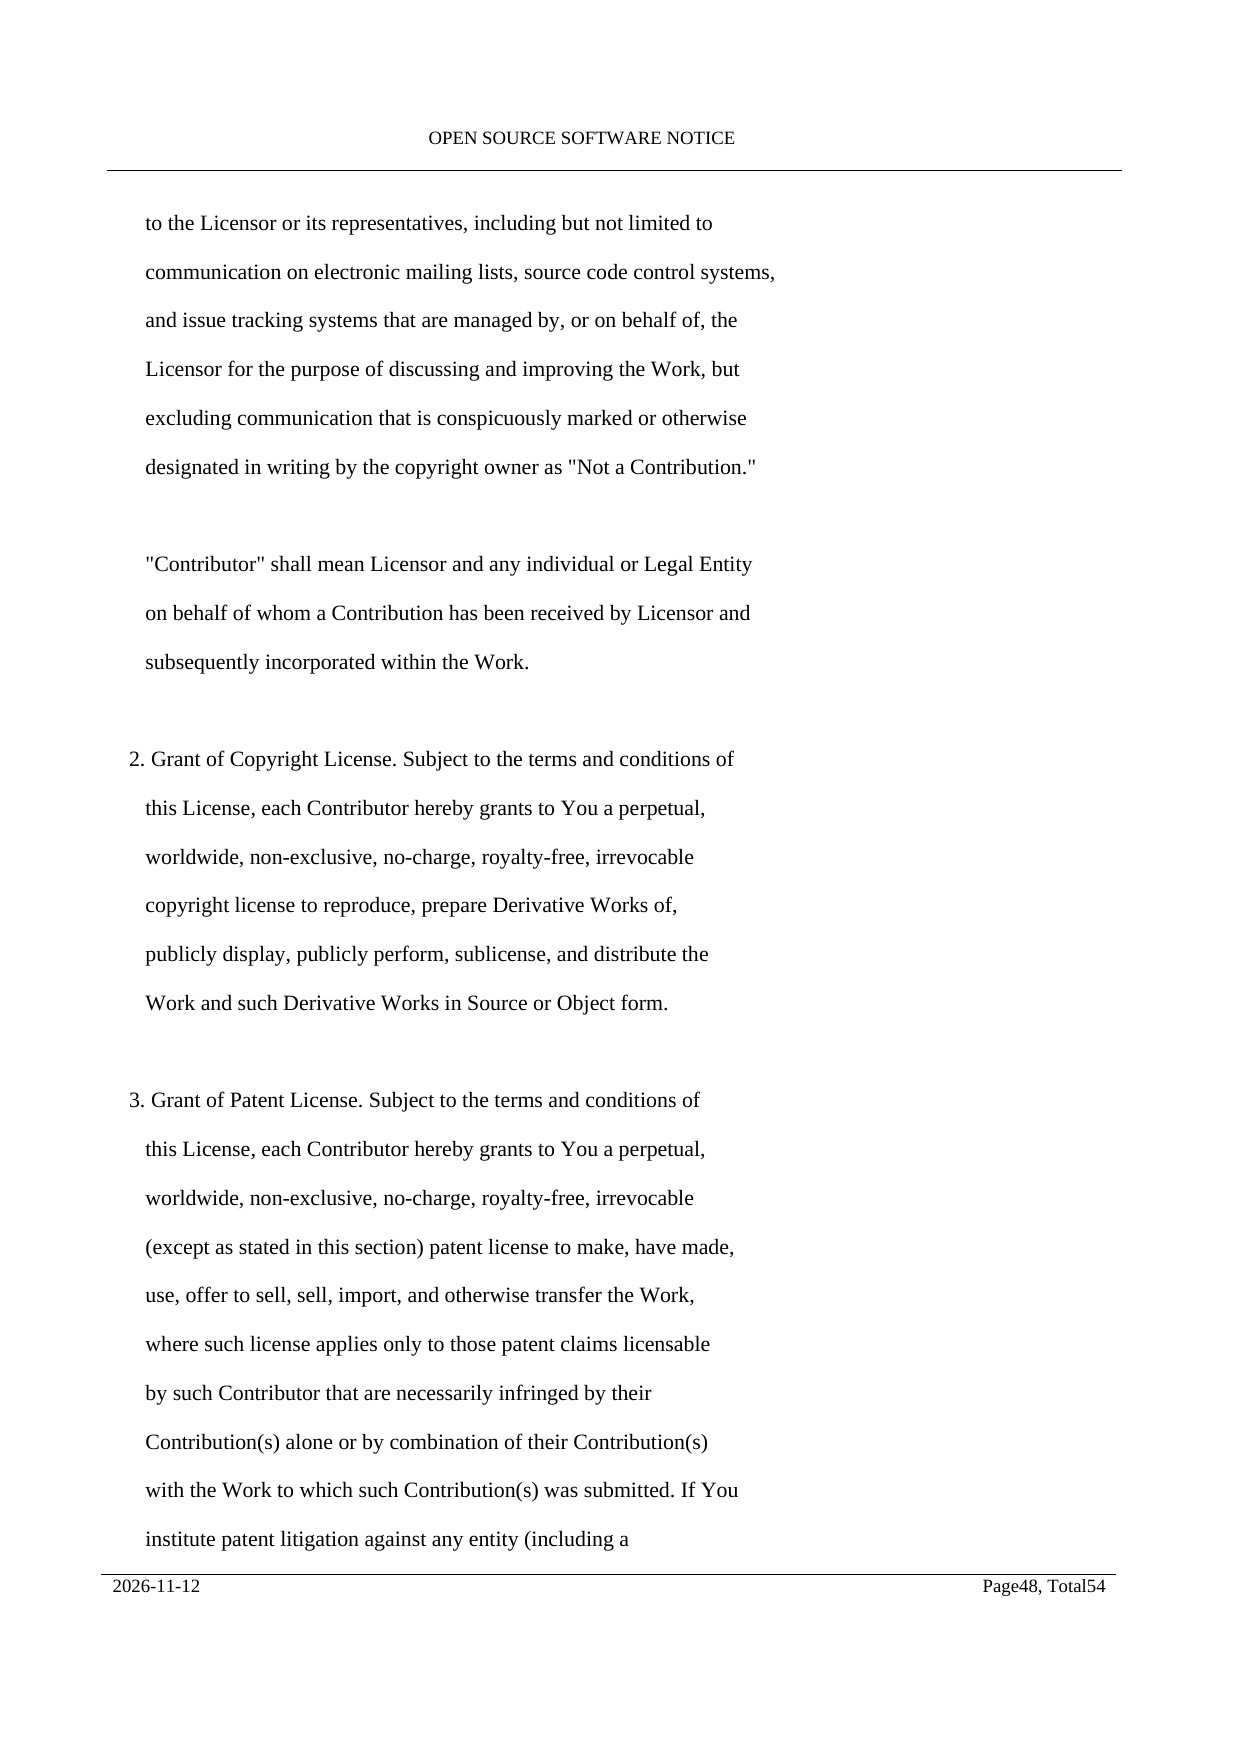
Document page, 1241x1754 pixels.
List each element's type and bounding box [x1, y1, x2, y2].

text [112, 206, 1128, 1555]
